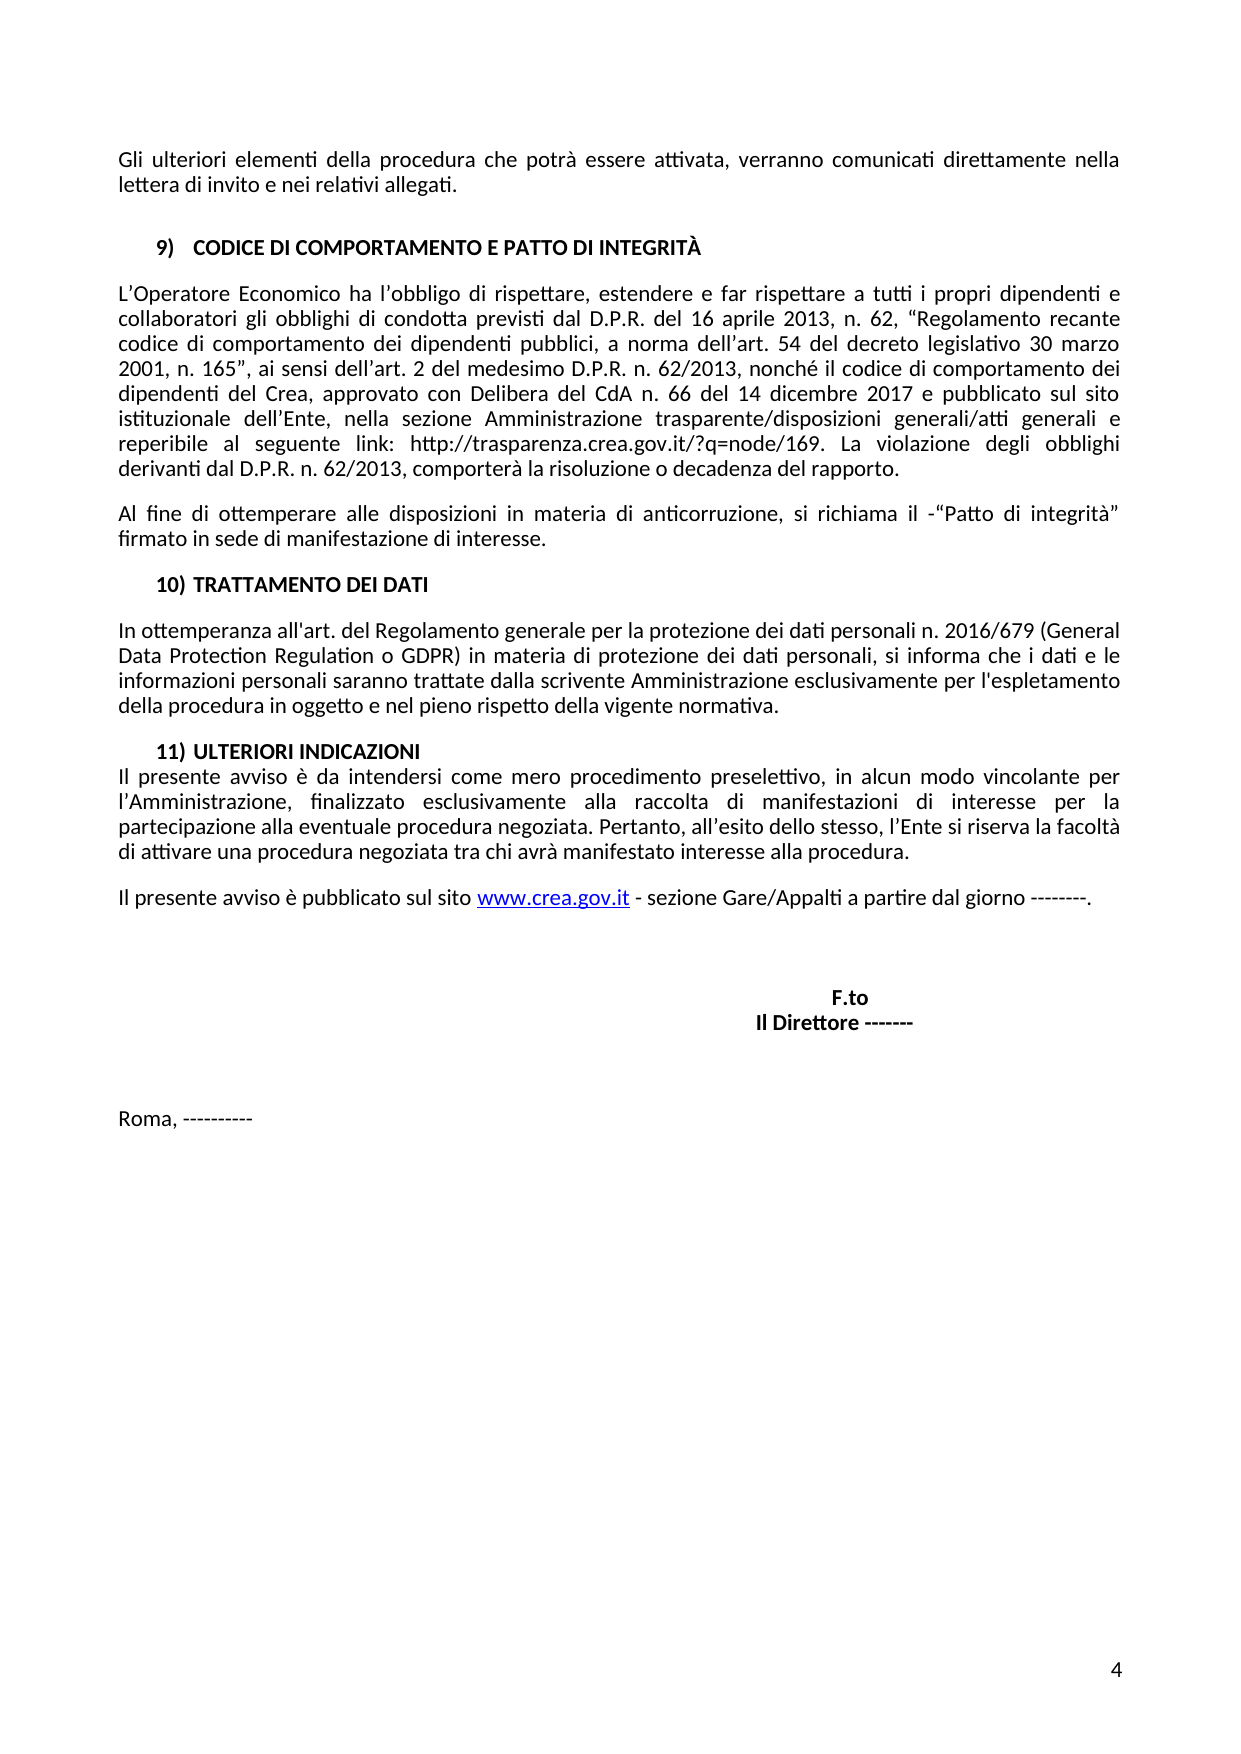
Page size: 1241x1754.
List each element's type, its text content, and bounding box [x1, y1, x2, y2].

text Gli ulteriori elementi della procedura che potrà essere attivata, verranno comunicati direttamente nella lettera di invito e nei relativi allegati. [118, 148, 1122, 198]
text Roma, ---------- [118, 1106, 1122, 1131]
text Il Direttore ------- [118, 1010, 1122, 1035]
list ULTERIORI INDICAZIONI [156, 739, 1122, 764]
text L’Operatore Economico ha l’obbligo di rispettare, estendere e far rispettare a tutti i propri dipendenti e collaboratori gli obblighi di condotta previsti dal D.P.R. del 16 aprile 2013, n. 62, “Regolamento recante codice di comportamento dei dipendenti pubblici, a norma dell’art. 54 del decreto legislativo 30 marzo 2001, n. 165”, ai sensi dell’art. 2 del medesimo D.P.R. n. 62/2013, nonché il codice di comportamento dei dipendenti del Crea, approvato con Delibera del CdA n. 66 del 14 dicembre 2017 e pubblicato sul sito istituzionale dell’Ente, nella sezione Amministrazione trasparente/disposizioni generali/atti generali e reperibile al seguente link: http://trasparenza.crea.gov.it/?q=node/169. La violazione degli obblighi derivanti dal D.P.R. n. 62/2013, comporterà la risoluzione o decadenza del rapporto. [118, 281, 1122, 481]
list CODICE DI COMPORTAMENTO E PATTO DI INTEGRITÀ [156, 235, 1122, 260]
text F.to [118, 985, 1122, 1010]
text Al fine di ottemperare alle disposizioni in materia di anticorruzione, si richiama il -“Patto di integrità” firmato in sede di manifestazione di interesse. [118, 502, 1122, 552]
text In ottemperanza all'art. del Regolamento generale per la protezione dei dati personali n. 2016/679 (General Data Protection Regulation o GDPR) in materia di protezione dei dati personali, si informa che i dati e le informazioni personali saranno trattate dalla scrivente Amministrazione esclusivamente per l'espletamento della procedura in oggetto e nel pieno rispetto della vigente normativa. [118, 618, 1122, 718]
list TRATTAMENTO DEI DATI [156, 573, 1122, 598]
text Il presente avviso è pubblicato sul sito www.crea.gov.it - sezione Gare/Appalti a partire dal giorno --------. [118, 885, 1122, 910]
text Il presente avviso è da intendersi come mero procedimento preselettivo, in alcun modo vincolante per l’Amministrazione, finalizzato esclusivamente alla raccolta di manifestazioni di interesse per la partecipazione alla eventuale procedura negoziata. Pertanto, all’esito dello stesso, l’Ente si riserva la facoltà di attivare una procedura negoziata tra chi avrà manifestato interesse alla procedura. [118, 764, 1122, 864]
